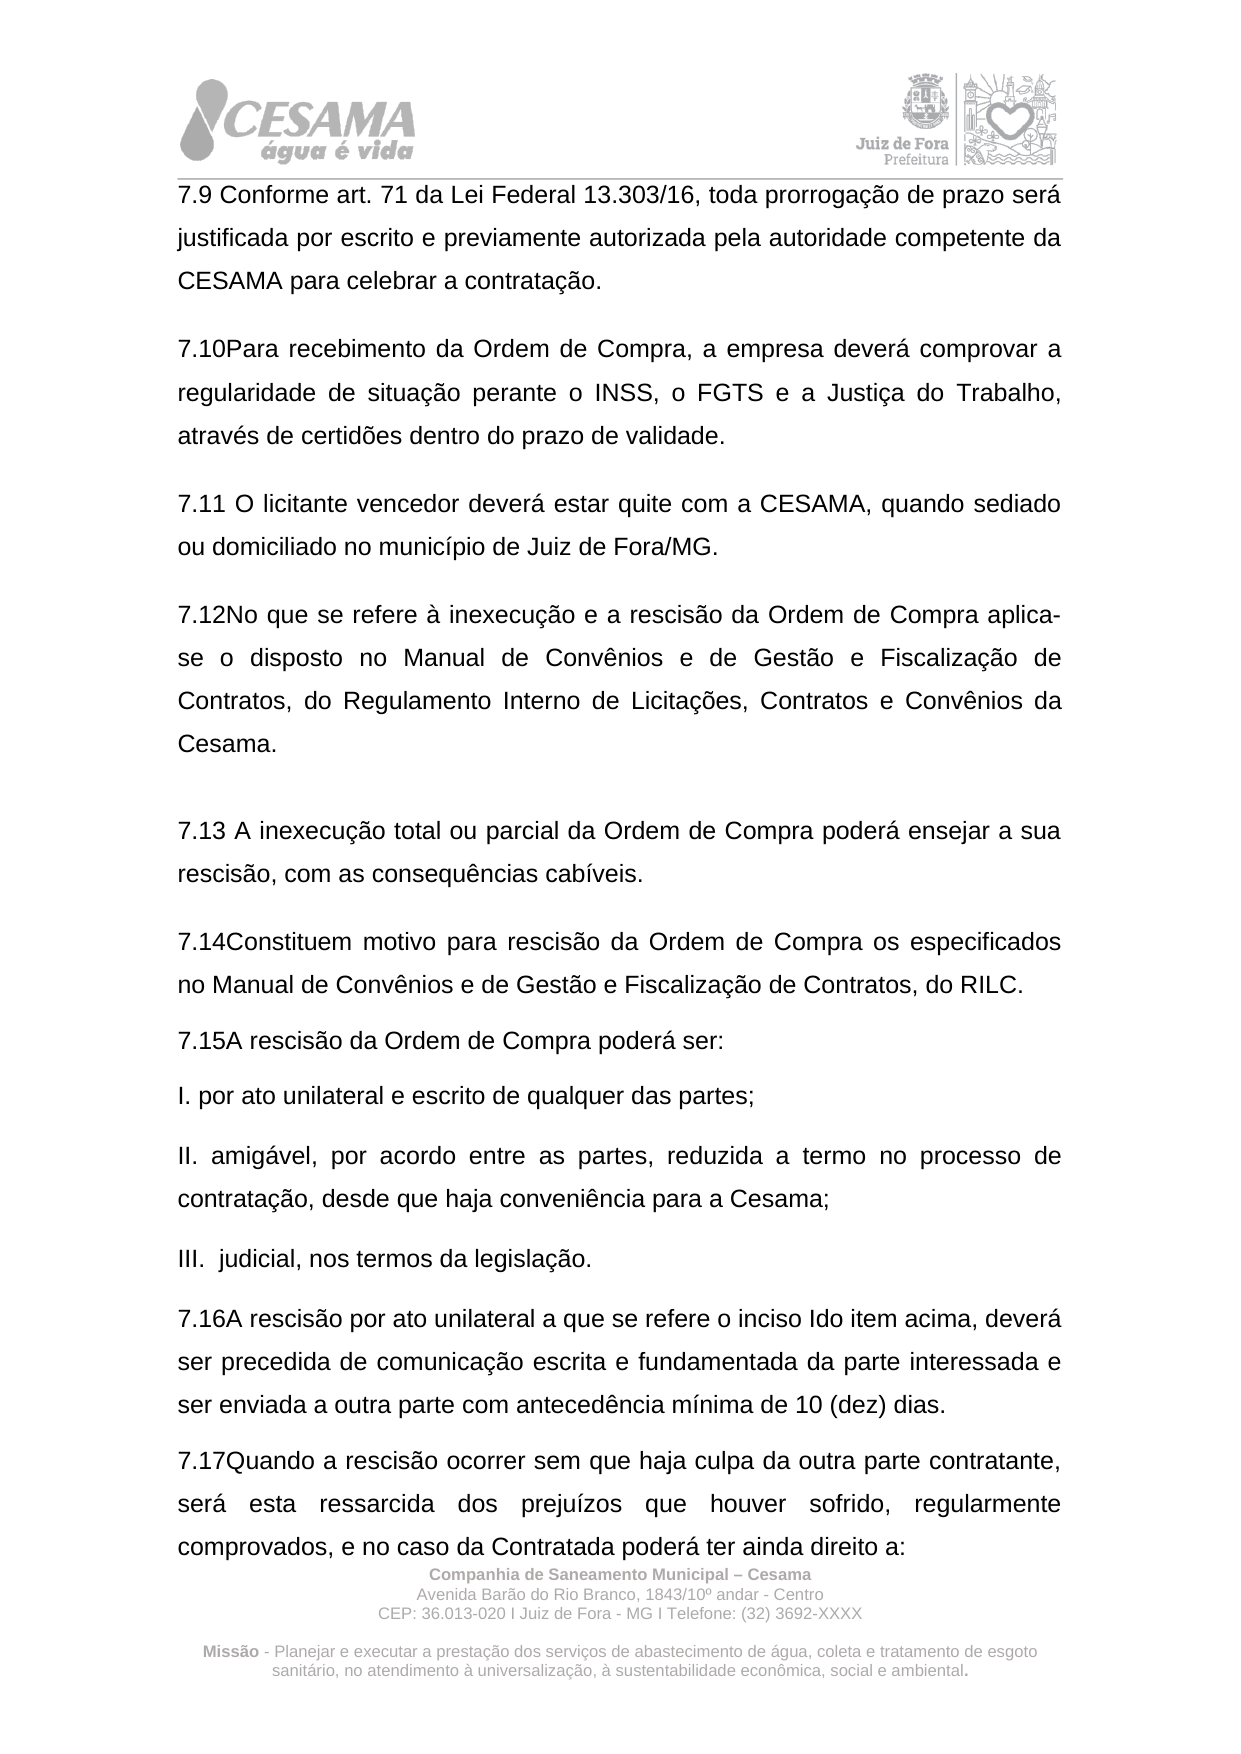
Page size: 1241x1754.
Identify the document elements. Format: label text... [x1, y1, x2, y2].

text 7.14Constituem motivo para rescisão da Ordem de Compra os especificados no Manual de Convênios e de Gestão e Fiscalização de Contratos, do RILC. [177, 927, 1063, 999]
text 7.11 O licitante vencedor deverá estar quite com a CESAMA, quando sediado ou domiciliado no município de Juiz de Fora/MG. [177, 489, 1063, 561]
text III. judicial, nos termos da legislação. [177, 1244, 1063, 1273]
text 7.10Para recebimento da Ordem de Compra, a empresa deverá comprovar a regularidade de situação perante o INSS, o FGTS e a Justiça do Trabalho, através de certidões dentro do prazo de validade. [177, 334, 1063, 449]
text 7.16A rescisão por ato unilateral a que se refere o inciso Ido item acima, deverá ser precedida de comunicação escrita e fundamentada da parte interessada e ser enviada a outra parte com antecedência mínima de 10 (dez) dias. [177, 1304, 1063, 1419]
text 7.15A rescisão da Ordem de Compra poderá ser: [177, 1026, 1063, 1054]
picture [177, 73, 1064, 180]
text 7.12No que se refere à inexecução e a rescisão da Ordem de Compra aplica-se o disposto no Manual de Convênios e de Gestão e Fiscalização de Contratos, do Regulamento Interno de Licitações, Contratos e Convênios da Cesama. [177, 600, 1063, 758]
text I. por ato unilateral e escrito de qualquer das partes; [177, 1081, 1063, 1110]
text 7.17Quando a rescisão ocorrer sem que haja culpa da outra parte contratante, será esta ressarcida dos prejuízos que houver sofrido, regularmente comprovados, e no caso da Contratada poderá ter ainda direito a: [177, 1446, 1063, 1561]
text II. amigável, por acordo entre as partes, reduzida a termo no processo de contratação, desde que haja conveniência para a Cesama; [177, 1141, 1063, 1213]
text 7.9 Conforme art. 71 da Lei Federal 13.303/16, toda prorrogação de prazo será justificada por escrito e previamente autorizada pela autoridade competente da CESAMA para celebrar a contratação. [177, 180, 1063, 295]
text 7.13 A inexecução total ou parcial da Ordem de Compra poderá ensejar a sua rescisão, com as consequências cabíveis. [177, 816, 1063, 887]
